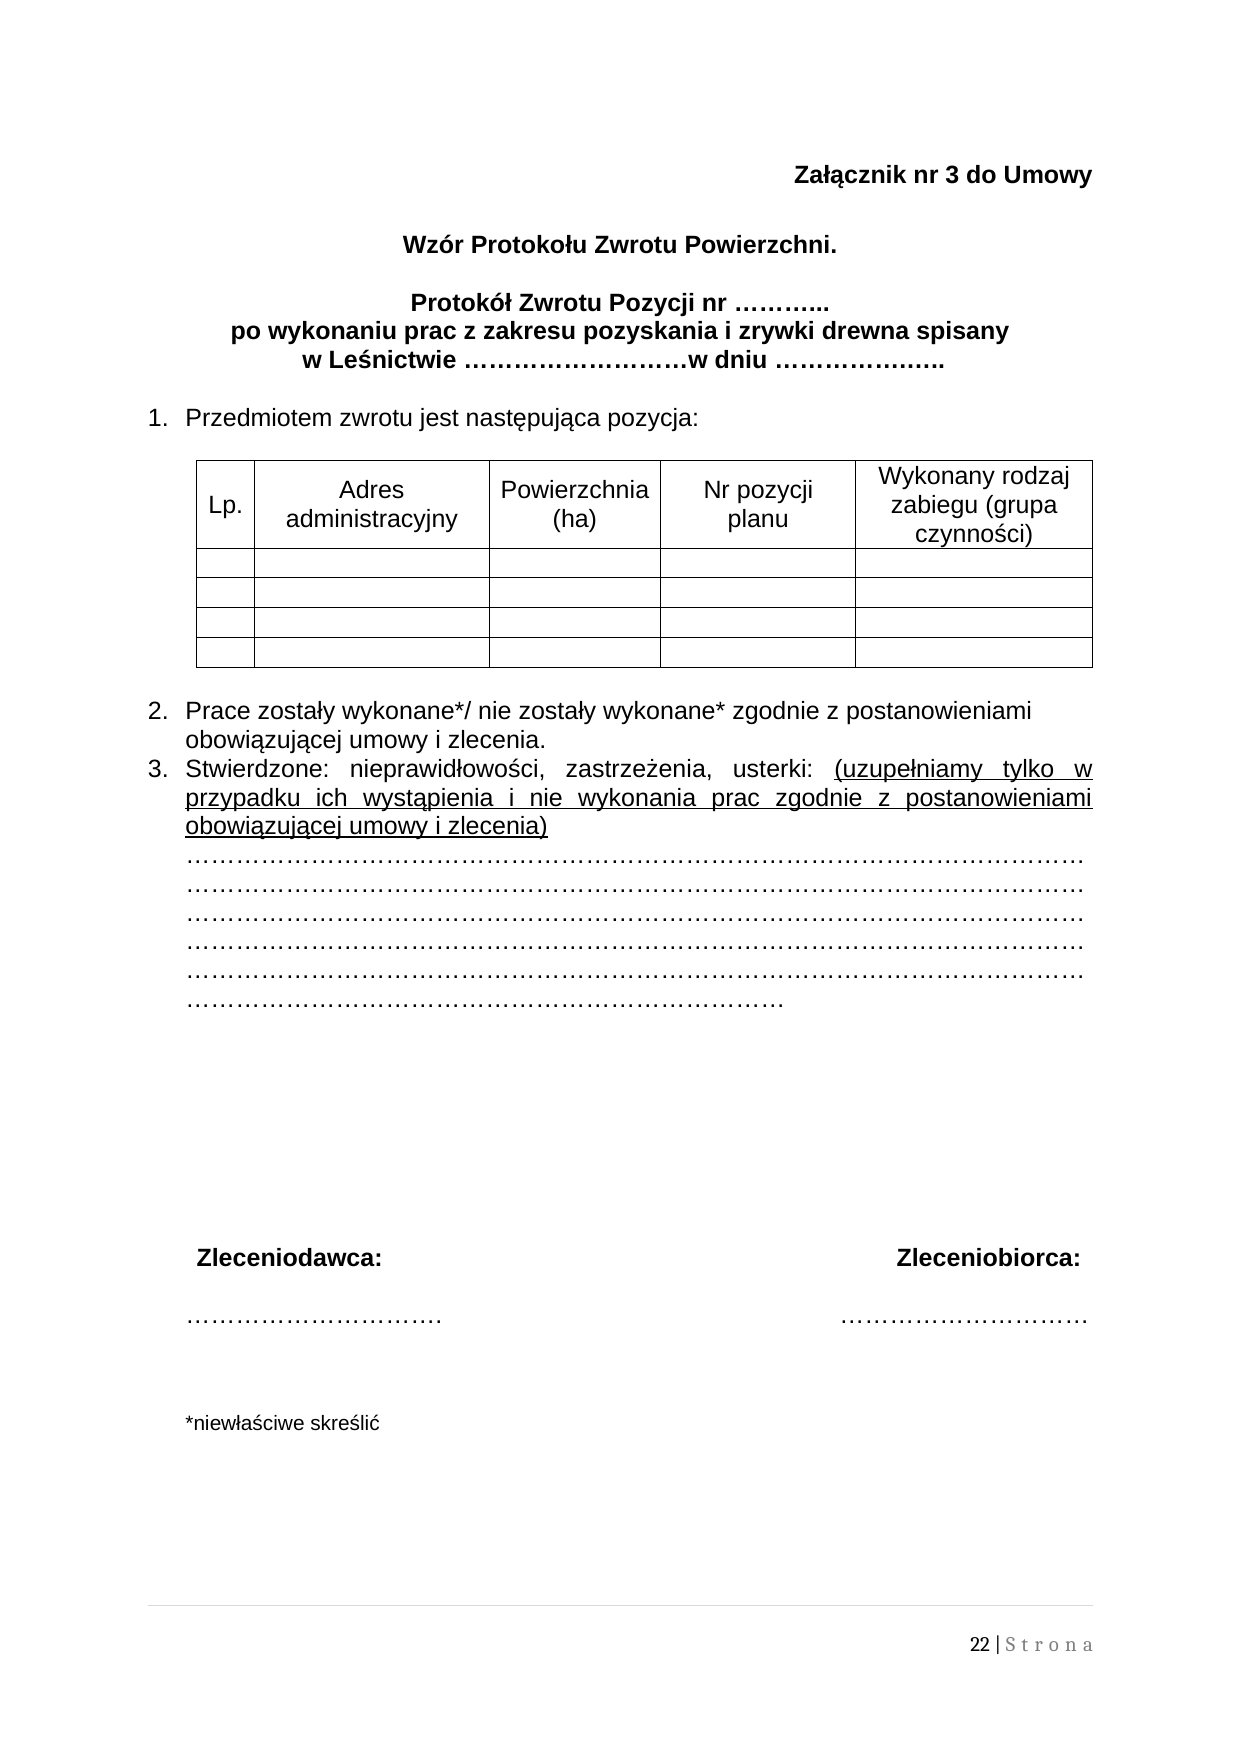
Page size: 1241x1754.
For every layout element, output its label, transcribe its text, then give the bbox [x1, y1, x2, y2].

table_cell [197, 638, 254, 667]
list Stwierdzone: nieprawidłowości, zastrzeżenia, usterki: (uzupełniamy tylko w przypadku ich wystąpienia i nie wykonania prac zgodnie z postanowieniami obowiązującej umowy i zlecenia) [148, 754, 1093, 840]
table_cell [661, 549, 855, 577]
table_header Nr pozycji planu [661, 461, 855, 547]
table_cell [856, 638, 1092, 667]
text *niewłaściwe skreślić [185, 1410, 1093, 1434]
table_header Powierzchnia (ha) [490, 461, 660, 547]
table_header Adres administracyjny [255, 461, 489, 547]
list Przedmiotem zwrotu jest następująca pozycja: [148, 403, 1093, 431]
table_cell [856, 608, 1092, 637]
table_cell [197, 608, 254, 637]
text Załącznik nr 3 do Umowy [148, 160, 1093, 189]
table_cell [661, 608, 855, 637]
table_cell [856, 578, 1092, 607]
text Wzór Protokołu Zwrotu Powierzchni. [148, 230, 1093, 259]
text ……………………………………………………………………………………………………………………………………………………………………………………………………………………………………………………………………………………………………………………………………………………………………………………………………………………………………………………………………………………………………………………………………………………………… [185, 840, 1093, 1013]
table_cell [255, 608, 489, 637]
table_cell [661, 638, 855, 667]
text po wykonaniu prac z zakresu pozyskania i zrywki drewna spisany [148, 316, 1093, 345]
table_cell [490, 578, 660, 607]
text Protokół Zwrotu Pozycji nr ………... [148, 288, 1093, 316]
table_cell [255, 578, 489, 607]
table_cell [490, 608, 660, 637]
table_header Wykonany rodzaj zabiegu (grupa czynności) [856, 461, 1092, 547]
text w Leśnictwie ………………………w dniu …………….….. [148, 345, 1093, 374]
table_cell [197, 578, 254, 607]
table_cell [661, 578, 855, 607]
table_cell [197, 549, 254, 577]
text …………………………. ………………………… [185, 1300, 1093, 1329]
table_cell [255, 638, 489, 667]
table_cell [255, 549, 489, 577]
table_cell [490, 638, 660, 667]
table_cell [490, 549, 660, 577]
table_cell [856, 549, 1092, 577]
list Prace zostały wykonane*/ nie zostały wykonane* zgodnie z postanowieniami obowiązującej umowy i zlecenia. [148, 696, 1093, 754]
text Zleceniodawca: Zleceniobiorca: [185, 1243, 1093, 1271]
table_header Lp. [197, 461, 254, 547]
